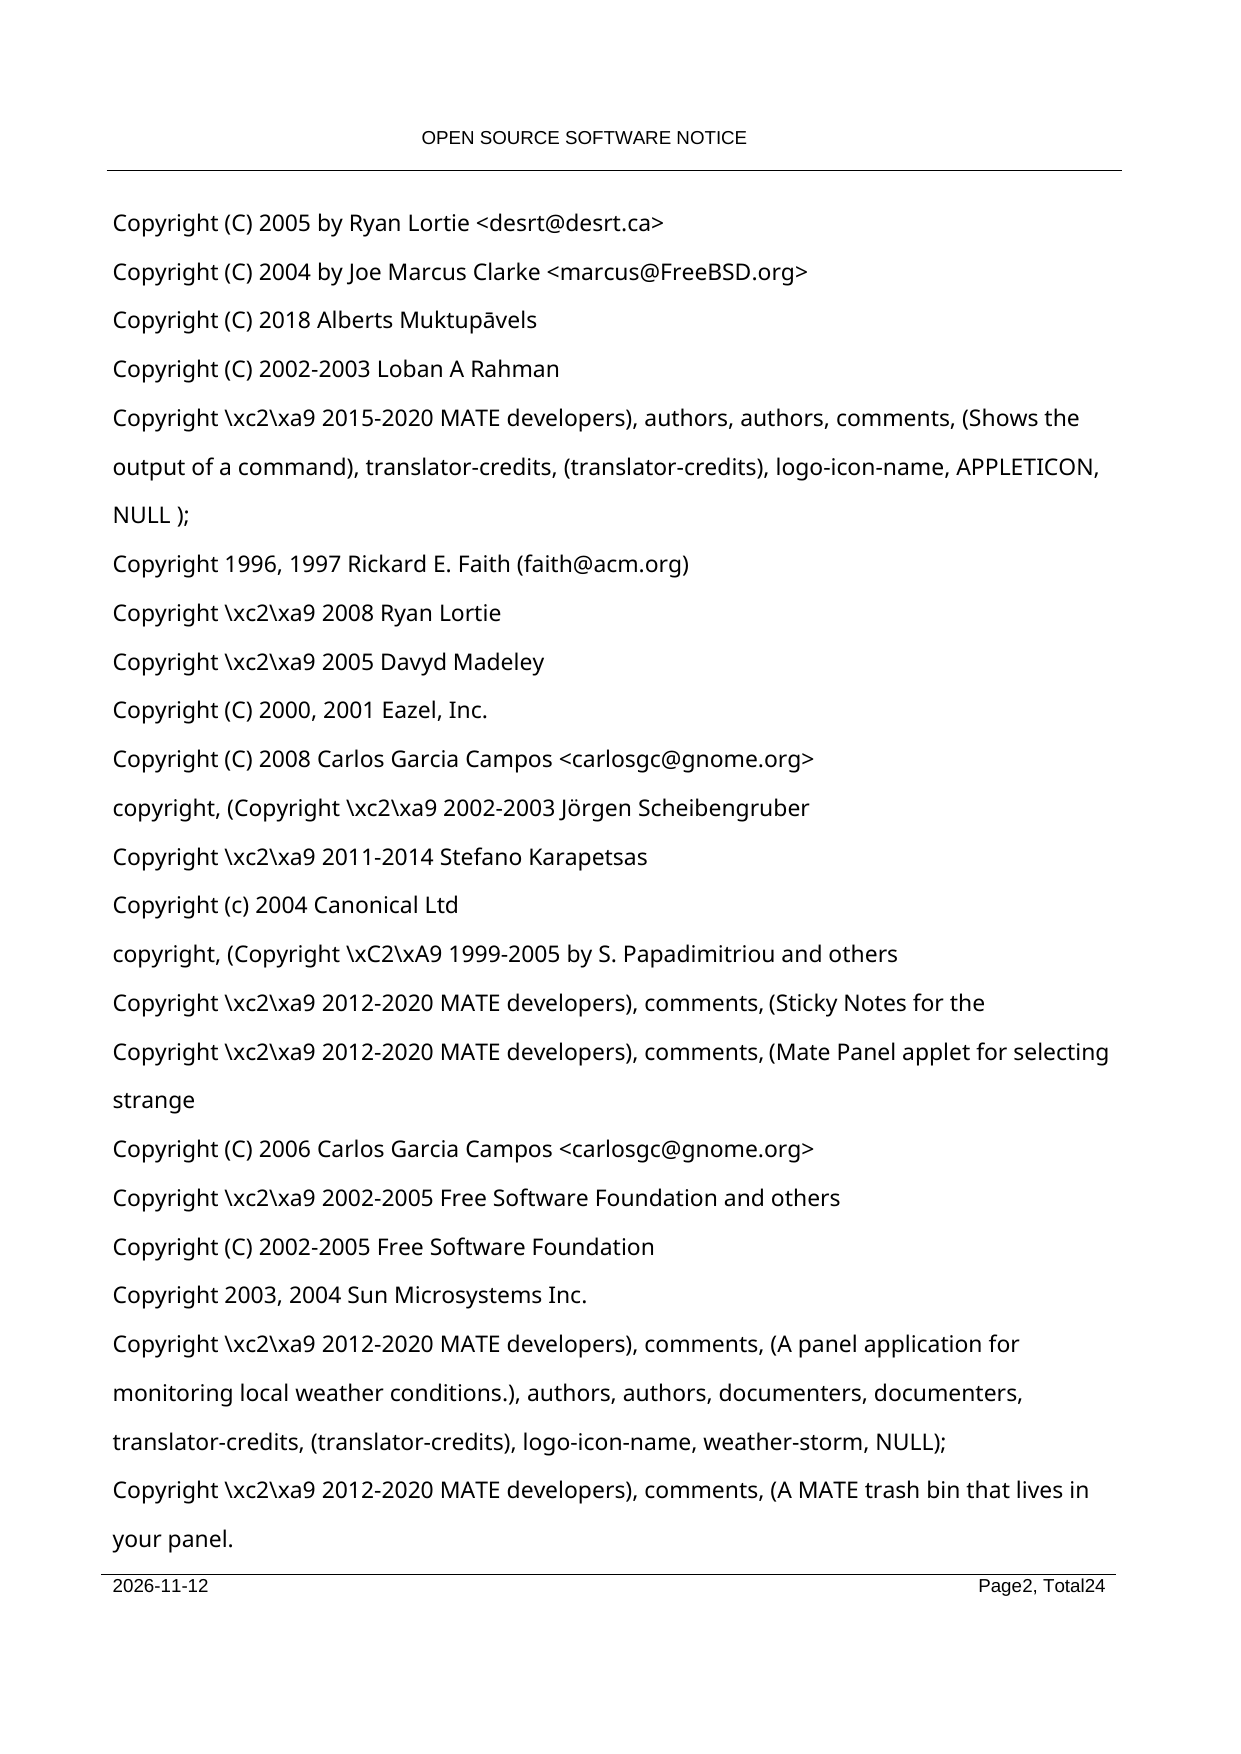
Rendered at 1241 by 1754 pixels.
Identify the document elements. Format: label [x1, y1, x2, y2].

text [112, 206, 1128, 1555]
